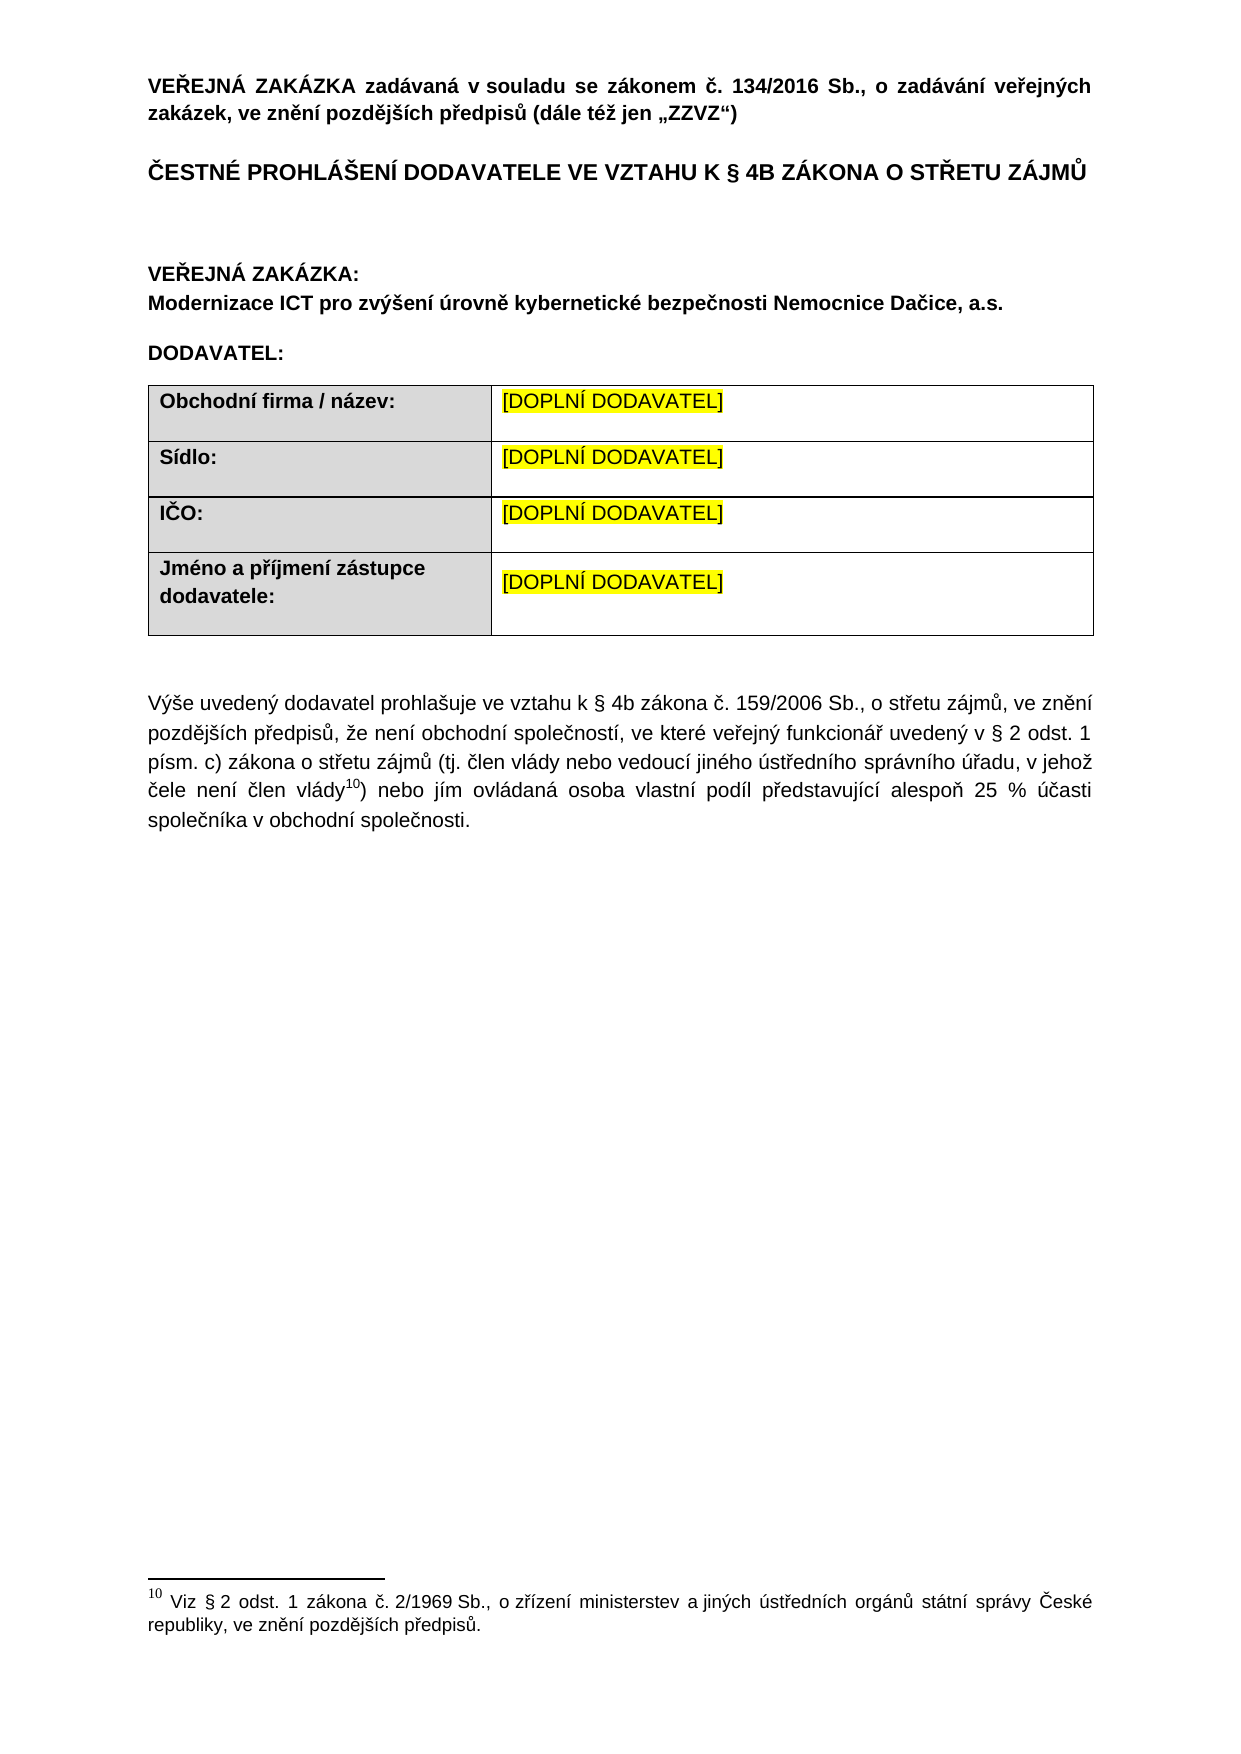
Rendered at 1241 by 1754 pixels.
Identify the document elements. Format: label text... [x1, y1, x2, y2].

text Výše uvedený dodavatel prohlašuje ve vztahu k § 4b zákona č. 159/2006 Sb., o střetu zájmů, ve znění pozdějších předpisů, že není obchodní společností, ve které veřejný funkcionář uvedený v § 2 odst. 1 písm. c) zákona o střetu zájmů (tj. člen vlády nebo vedoucí jiného ústředního správního úřadu, v jehož čele není člen vlády) nebo jím ovládaná osoba vlastní podíl představující alespoň 25 % účasti společníka v obchodní společnosti. [148, 686, 1093, 832]
table_header Obchodní firma / název: [149, 386, 491, 441]
table_cell [DOPLNÍ DODAVATEL] [492, 498, 1093, 552]
table_cell [DOPLNÍ DODAVATEL] [492, 553, 1093, 635]
table_cell IČO: [149, 498, 491, 552]
text Modernizace ICT pro zvýšení úrovně kybernetické bezpečnosti Nemocnice Dačice, a.s. [148, 285, 1093, 314]
table_header [DOPLNÍ DODAVATEL] [492, 386, 1093, 441]
table_cell [DOPLNÍ DODAVATEL] [492, 442, 1093, 496]
text DODAVATEL: [148, 335, 1093, 364]
table_cell Sídlo: [149, 442, 491, 496]
table_cell Jméno a příjmení zástupce dodavatele: [149, 553, 491, 635]
text VEŘEJNÁ ZAKÁZKA: [148, 256, 1093, 285]
text Čestné prohlášení DODAVATELE ve vztahu k § 4b zákona o střetu zájmů [148, 156, 1093, 185]
